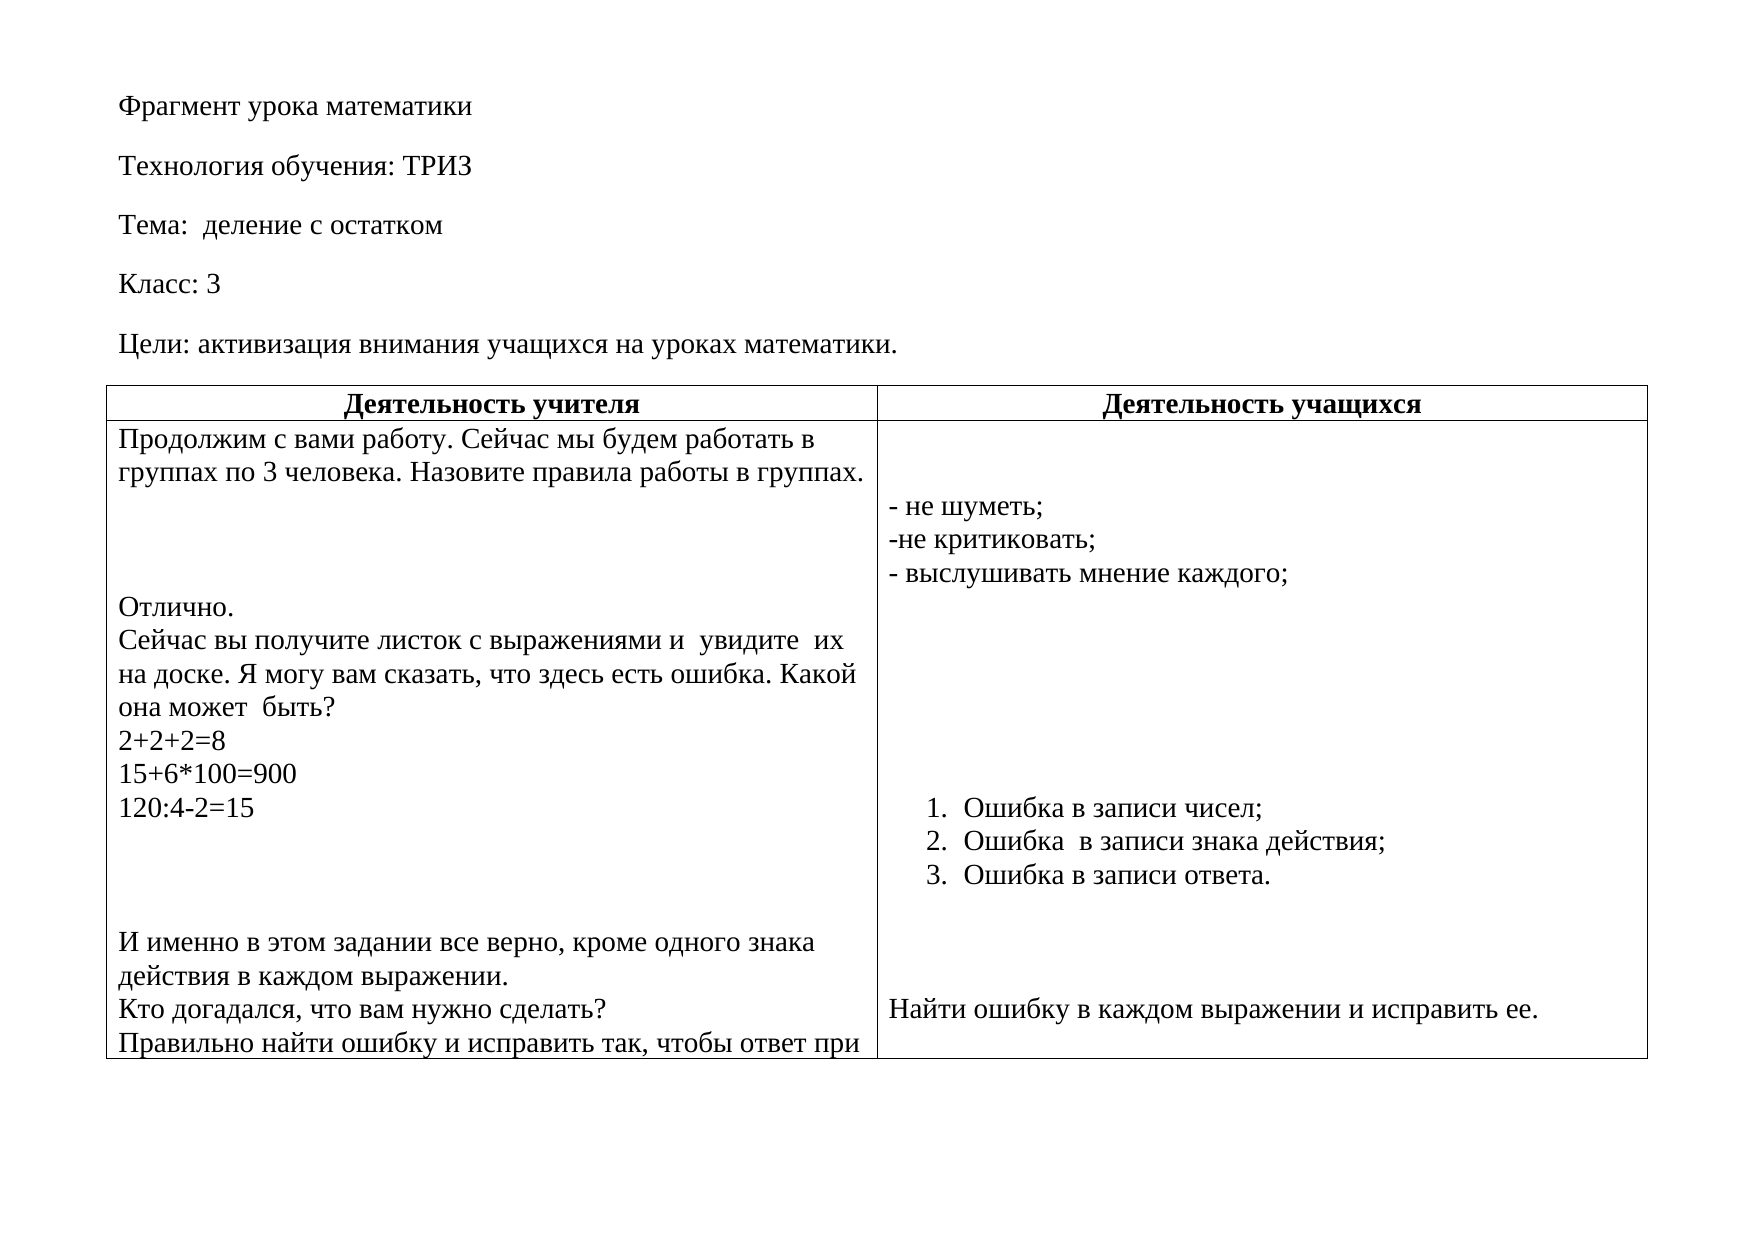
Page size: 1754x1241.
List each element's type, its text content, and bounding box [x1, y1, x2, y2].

text Фрагмент урока математики [118, 88, 1636, 122]
text Технология обучения: ТРИЗ [118, 148, 1636, 181]
table_header Деятельность учащихся [878, 386, 1647, 420]
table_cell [107, 421, 877, 1058]
text Класс: 3 [118, 267, 1636, 300]
text Тема: деление с остатком [118, 207, 1636, 241]
text Цели: активизация внимания учащихся на уроках математики. [118, 326, 1636, 359]
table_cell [878, 421, 1647, 1058]
table_header Деятельность учителя [107, 386, 877, 420]
